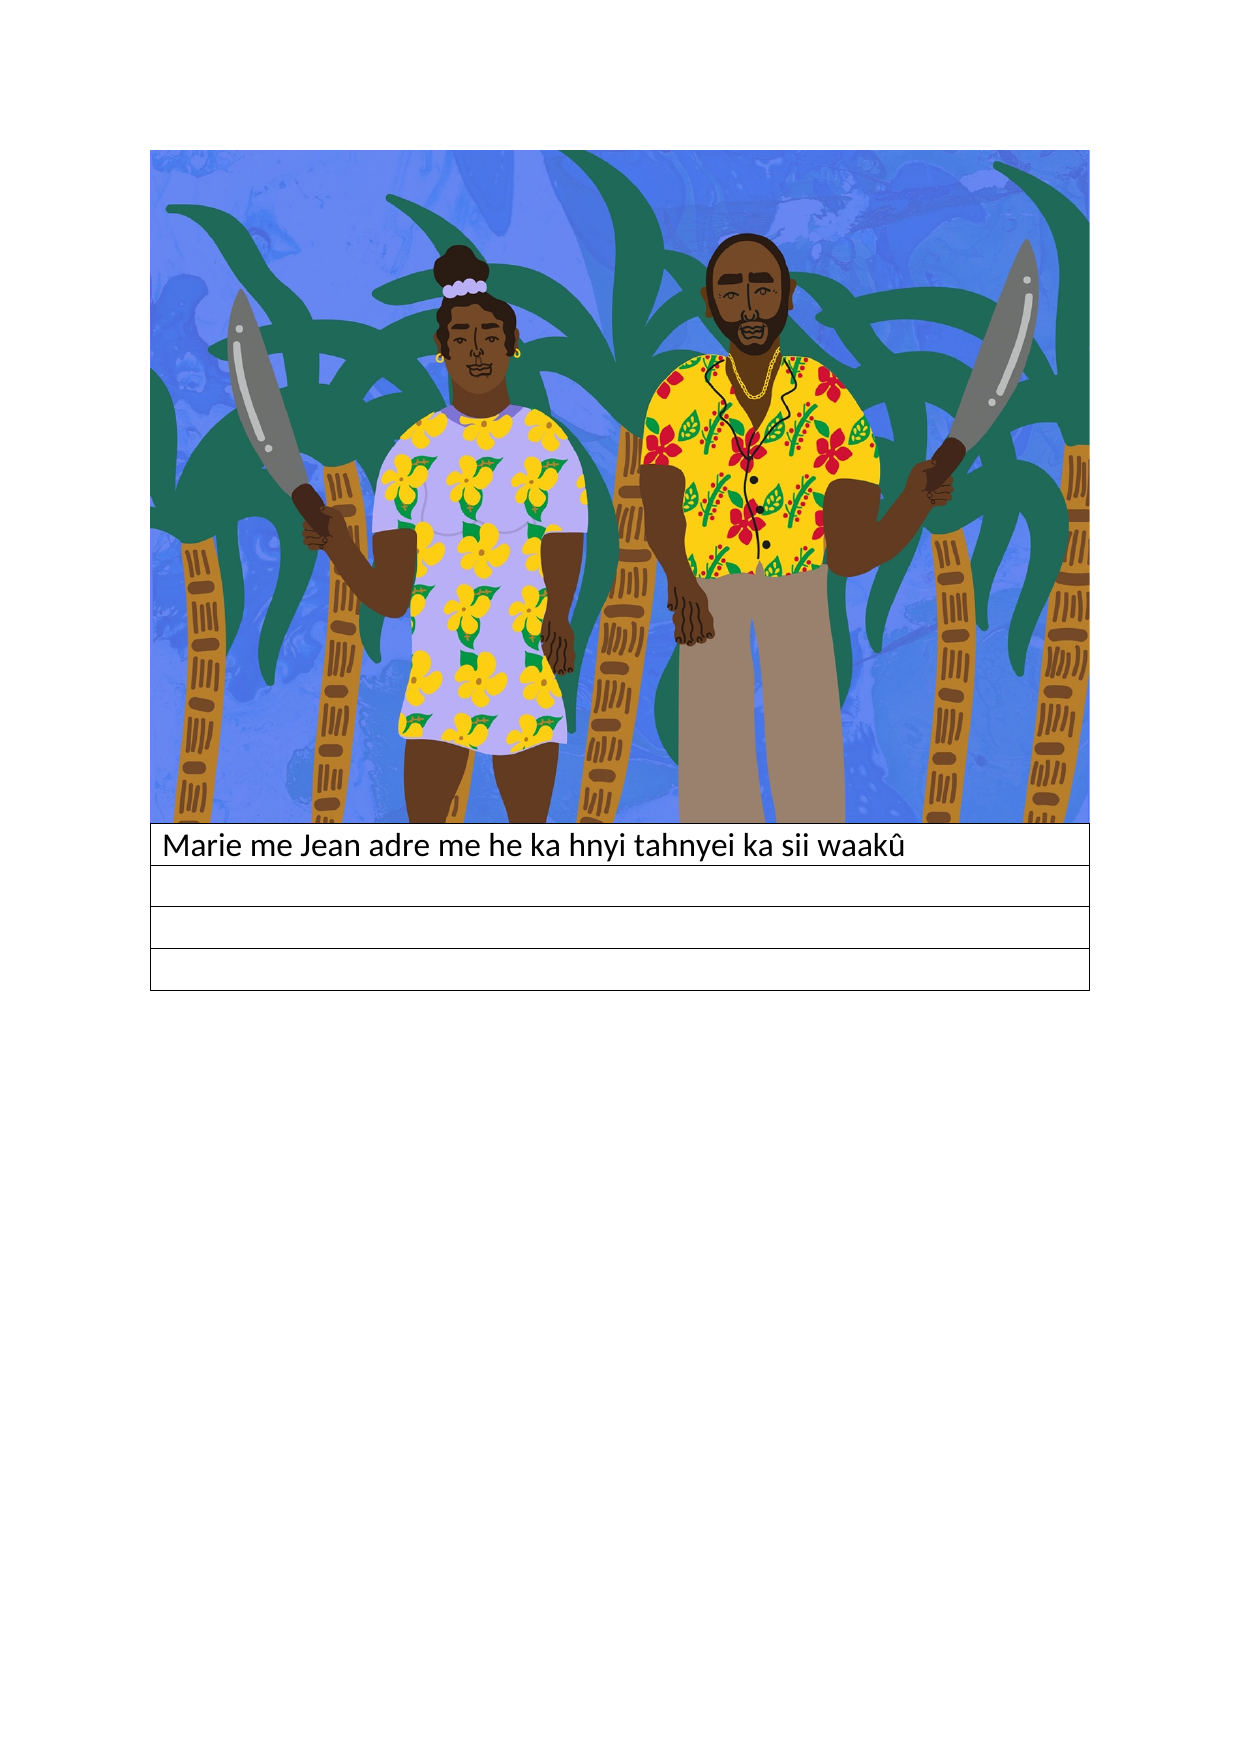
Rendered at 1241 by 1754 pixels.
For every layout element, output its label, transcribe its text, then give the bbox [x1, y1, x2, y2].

table_cell [151, 907, 1089, 948]
table_cell [151, 949, 1089, 990]
picture [150, 150, 1090, 823]
table_cell [151, 866, 1089, 906]
table_header Marie me Jean adre me he ka hnyi tahnyei ka sii waakû [151, 824, 1089, 864]
